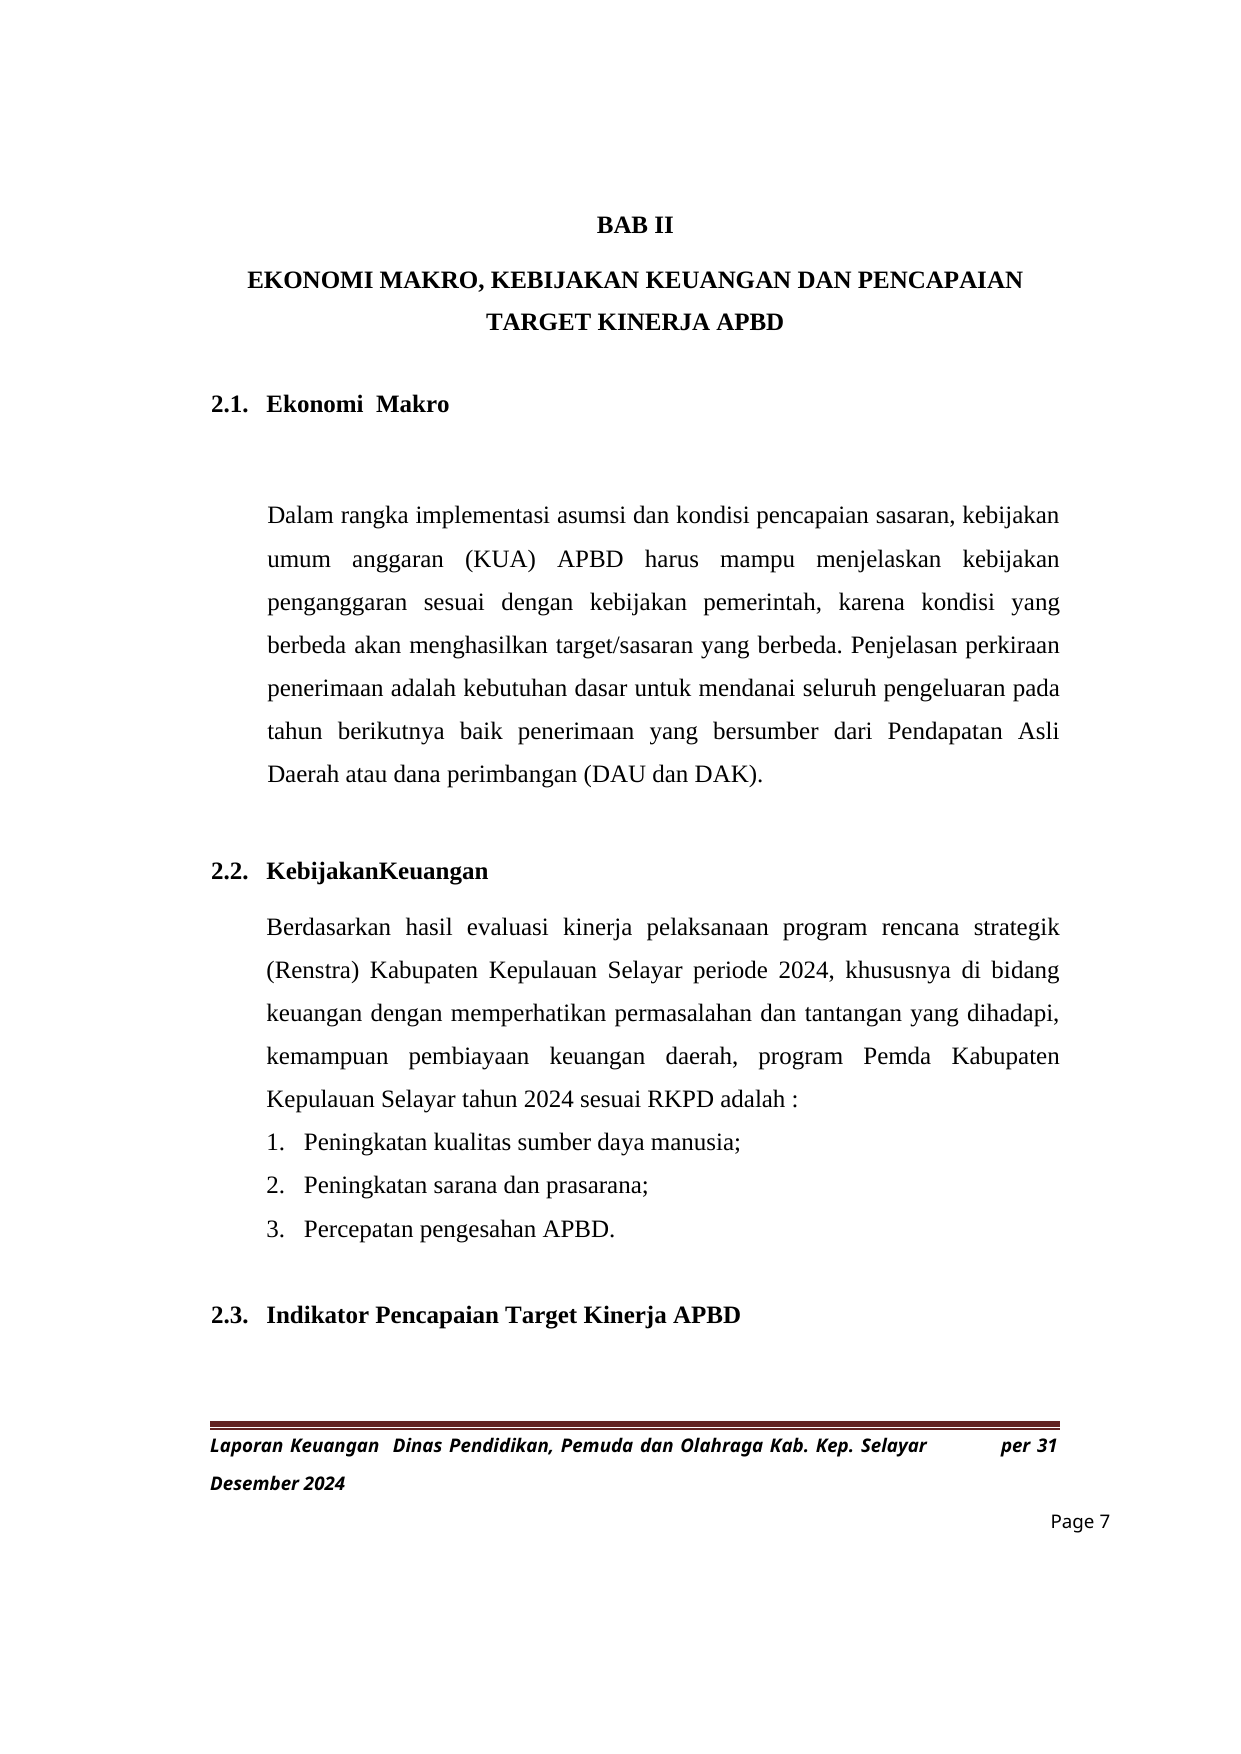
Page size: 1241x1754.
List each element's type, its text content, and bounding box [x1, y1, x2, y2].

text TARGET KINERJA APBD [210, 307, 1060, 336]
list KebijakanKeuangan [211, 856, 1060, 885]
text EKONOMI MAKRO, KEBIJAKAN KEUANGAN DAN PENCAPAIAN [210, 266, 1060, 294]
list Indikator Pencapaian Target Kinerja APBD [211, 1300, 1060, 1329]
list Peningkatan sarana dan prasarana; [266, 1171, 1060, 1199]
list Ekonomi Makro [211, 389, 1060, 418]
text Dalam rangka implementasi asumsi dan kondisi pencapaian sasaran, kebijakan umum anggaran (KUA) APBD harus mampu menjelaskan kebijakan penganggaran sesuai dengan kebijakan pemerintah, karena kondisi yang berbeda akan menghasilkan target/sasaran yang berbeda. Penjelasan perkiraan penerimaan adalah kebutuhan dasar untuk mendanai seluruh pengeluaran pada tahun berikutnya baik penerimaan yang bersumber dari Pendapatan Asli Daerah atau dana perimbangan (DAU dan DAK). [267, 501, 1060, 788]
text BAB II [210, 210, 1060, 239]
list Peningkatan kualitas sumber daya manusia; [266, 1127, 1060, 1156]
list Percepatan pengesahan APBD. [266, 1214, 1060, 1242]
text Berdasarkan hasil evaluasi kinerja pelaksanaan program rencana strategik (Renstra) Kabupaten Kepulauan Selayar periode 2024, khususnya di bidang keuangan dengan memperhatikan permasalahan dan tantangan yang dihadapi, kemampuan pembiayaan keuangan daerah, program Pemda Kabupaten Kepulauan Selayar tahun 2024 sesuai RKPD adalah : [266, 912, 1060, 1113]
